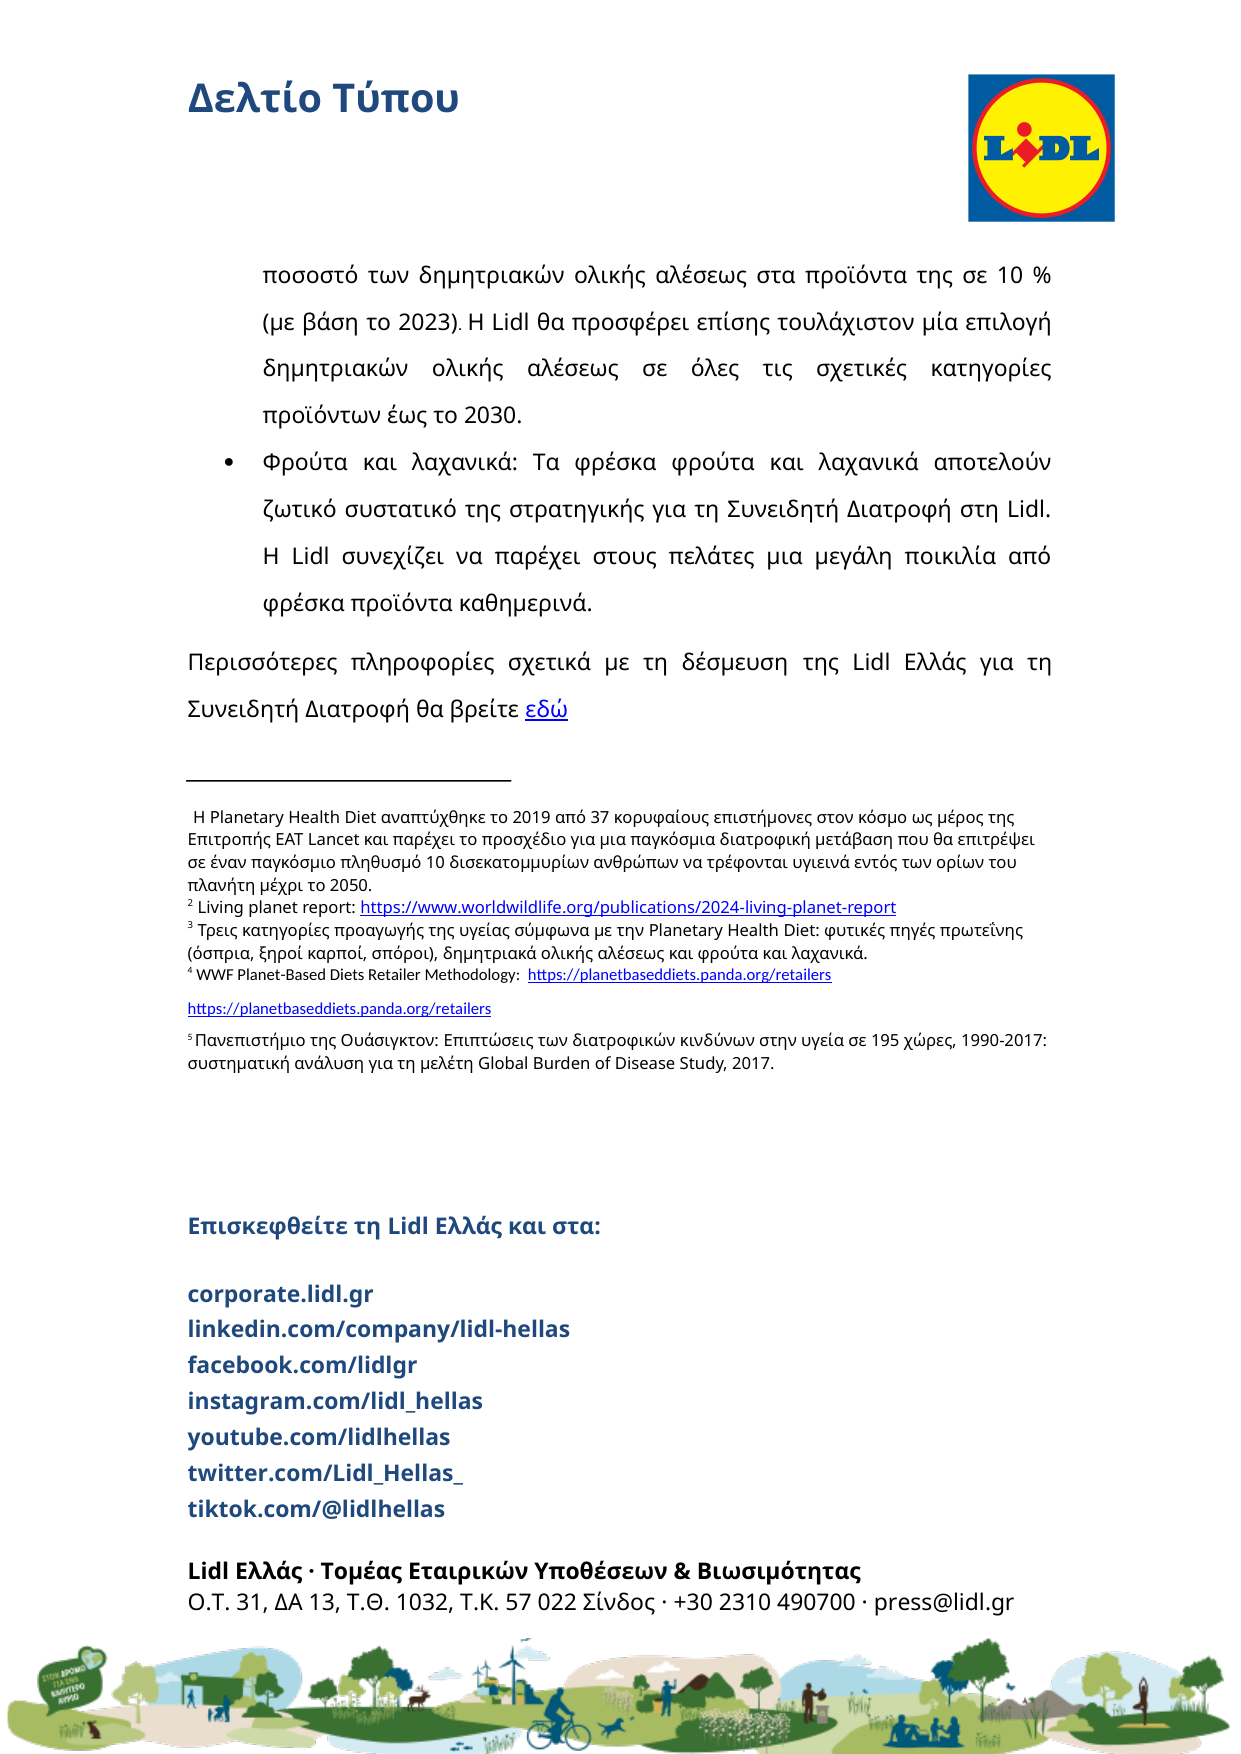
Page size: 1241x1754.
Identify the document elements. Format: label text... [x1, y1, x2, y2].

picture [6, 1638, 1233, 1754]
list Φρούτα και λαχανικά: Τα φρέσκα φρούτα και λαχανικά αποτελούν ζωτικό συστατικό της στρατηγικής για τη Συνειδητή Διατροφή στη Lidl. Η Lidl συνεχίζει να παρέχει στους πελάτες μια μεγάλη ποικιλία από φρέσκα προϊόντα καθημερινά. [225, 446, 1053, 618]
text linkedin.com/company/lidl-hellas [187, 1313, 1053, 1345]
text Επισκεφθείτε τη Lidl Ελλάς και στα: [187, 1210, 1053, 1241]
text tiktok.com/@lidlhellas [187, 1493, 1053, 1524]
text https://planetbaseddiets.panda.org/retailers [187, 998, 1053, 1019]
text Η Planetary Health Diet αναπτύχθηκε το 2019 από 37 κορυφαίους επιστήμονες στον κόσμο ως μέρος της Επιτροπής EAT Lancet και παρέχει το προσχέδιο για μια παγκόσμια διατροφική μετάβαση που θα επιτρέψει σε έναν παγκόσμιο πληθυσμό 10 δισεκατομμυρίων ανθρώπων να τρέφονται υγιεινά εντός των ορίων του πλανήτη μέχρι το 2050. [187, 805, 1053, 896]
text Περισσότερες πληροφορίες σχετικά με τη δέσμευση της Lidl Ελλάς για τη Συνειδητή Διατροφή θα βρείτε εδώ [187, 646, 1053, 724]
text youtube.com/lidlhellas [187, 1421, 1053, 1452]
text instagram.com/lidl_hellas [187, 1385, 1053, 1417]
text 5 Πανεπιστήμιο της Ουάσιγκτον: Eπιπτώσεις των διατροφικών κινδύνων στην υγεία σε 195 χώρες, 1990-2017: συστηματική ανάλυση για τη μελέτη Global Burden of Disease Study, 2017. [187, 1029, 1053, 1074]
text corporate.lidl.gr [187, 1277, 1053, 1309]
text twitter.com/Lidl_Hellas_ [187, 1457, 1053, 1488]
text facebook.com/lidlgr [187, 1349, 1053, 1381]
text 4 WWF Planet-Based Diets Retailer Methodology: https://planetbaseddiets.panda.org/retailers [187, 964, 1053, 984]
text 2 Living planet report: https://www.worldwildlife.org/publications/2024-living-planet-report [187, 896, 1053, 919]
text 3 Τρεις κατηγορίες προαγωγής της υγείας σύμφωνα με την Planetary Health Diet: φυτικές πηγές πρωτεΐνης (όσπρια, ξηροί καρποί, σπόροι), δημητριακά ολικής αλέσεως και φρούτα και λαχανικά. [187, 919, 1053, 964]
picture [967, 73, 1116, 223]
